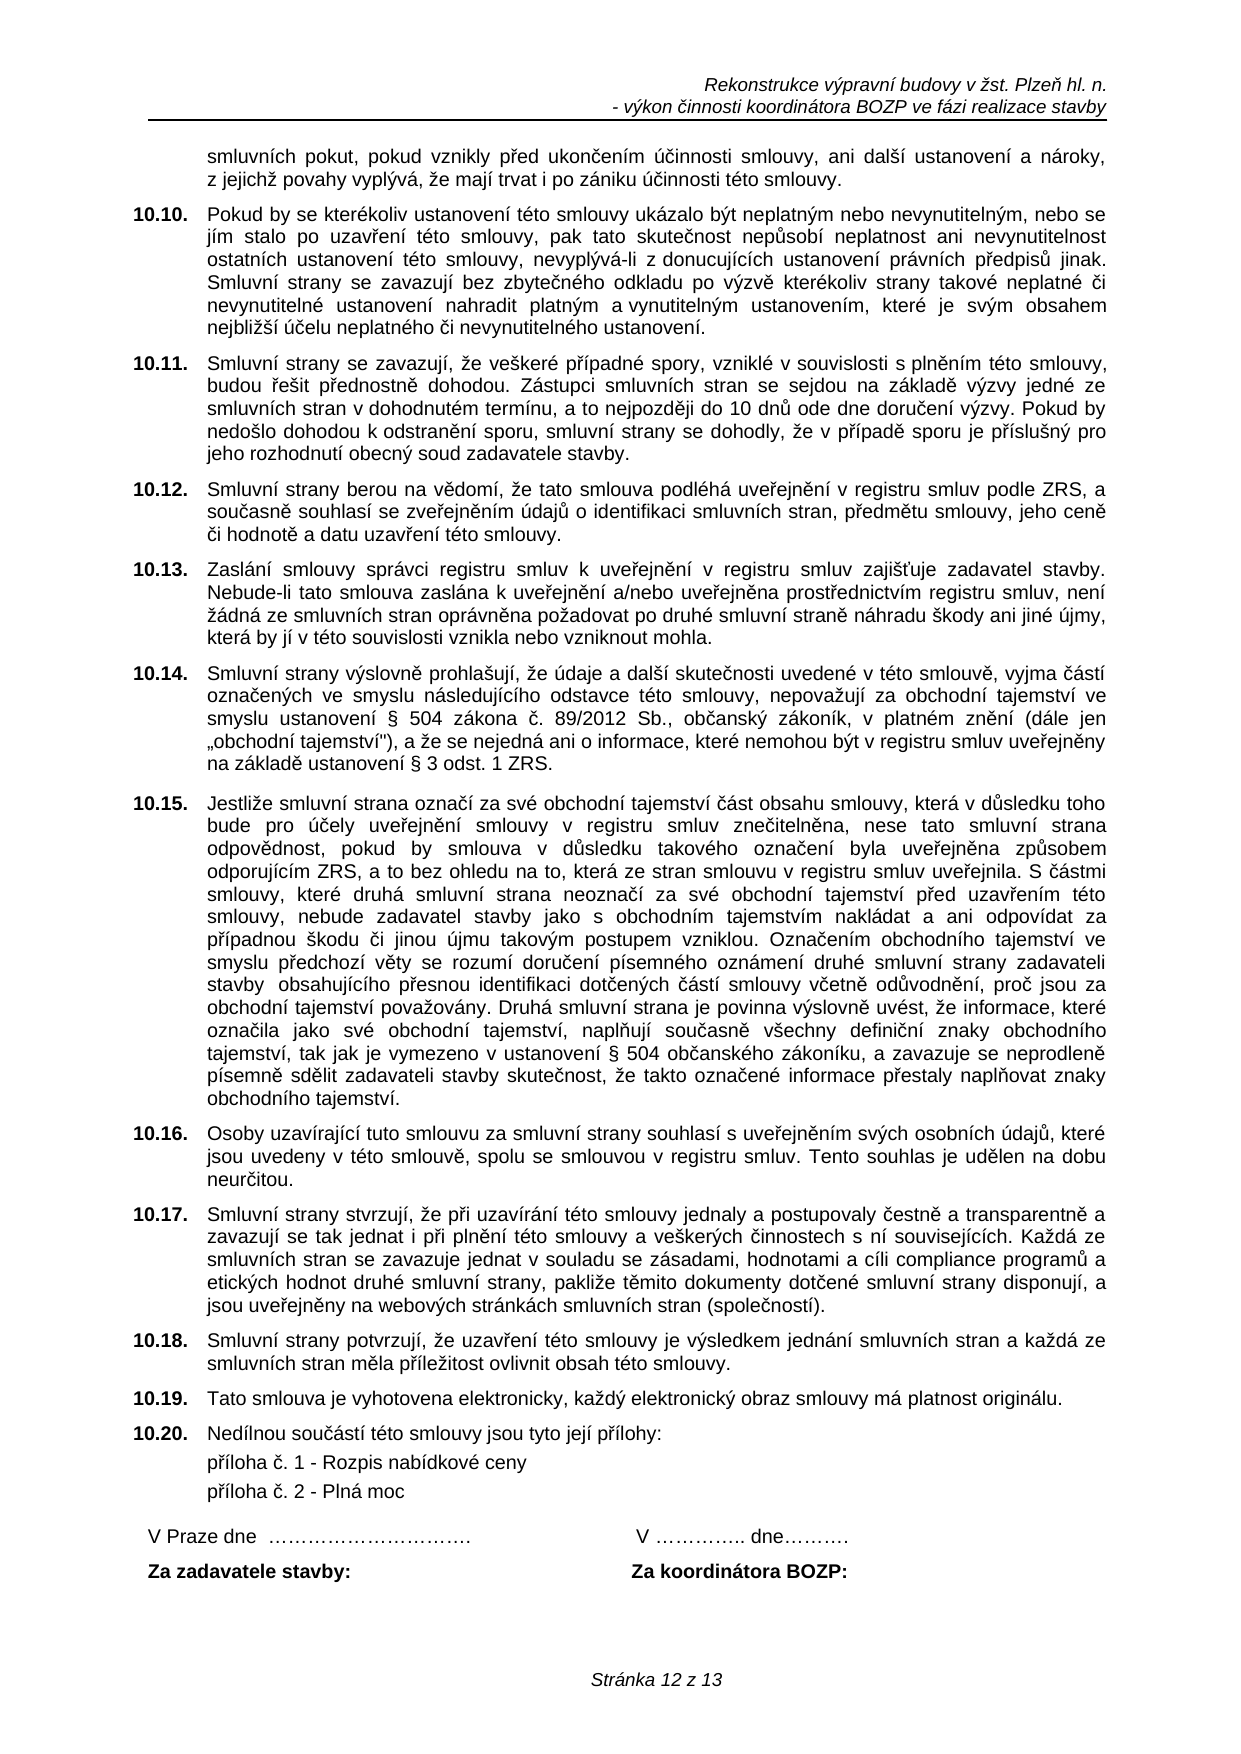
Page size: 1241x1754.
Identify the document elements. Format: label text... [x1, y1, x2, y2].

text příloha č. 1 - Rozpis nabídkové ceny [207, 1451, 1107, 1473]
text 10.11. Smluvní strany se zavazují, že veškeré případné spory, vzniklé v souvislosti s plněním této smlouvy, budou řešit přednostně dohodou. Zástupci smluvních stran se sejdou na základě výzvy jedné ze smluvních stran v dohodnutém termínu, a to nejpozději do 10 dnů ode dne doručení výzvy. Pokud by nedošlo dohodou k odstranění sporu, smluvní strany se dohodly, že v případě sporu je příslušný pro jeho rozhodnutí obecný soud zadavatele stavby. [133, 351, 1107, 465]
text 10.18. Smluvní strany potvrzují, že uzavření této smlouvy je výsledkem jednání smluvních stran a každá ze smluvních stran měla příležitost ovlivnit obsah této smlouvy. [133, 1329, 1107, 1374]
text Za zadavatele stavby: Za koordinátora BOZP: [148, 1560, 1167, 1583]
text 10.15. Jestliže smluvní strana označí za své obchodní tajemství část obsahu smlouvy, která v důsledku toho bude pro účely uveřejnění smlouvy v registru smluv znečitelněna, nese tato smluvní strana odpovědnost, pokud by smlouva v důsledku takového označení byla uveřejněna způsobem odporujícím ZRS, a to bez ohledu na to, která ze stran smlouvu v registru smluv uveřejnila. S částmi smlouvy, které druhá smluvní strana neoznačí za své obchodní tajemství před uzavřením této smlouvy, nebude zadavatel stavby jako s obchodním tajemstvím nakládat a ani odpovídat za případnou škodu či jinou újmu takovým postupem vzniklou. Označením obchodního tajemství ve smyslu předchozí věty se rozumí doručení písemného oznámení druhé smluvní strany zadavateli stavby obsahujícího přesnou identifikaci dotčených částí smlouvy včetně odůvodnění, proč jsou za obchodní tajemství považovány. Druhá smluvní strana je povinna výslovně uvést, že informace, které označila jako své obchodní tajemství, naplňují současně všechny definiční znaky obchodního tajemství, tak jak je vymezeno v ustanovení § 504 občanského zákoníku, a zavazuje se neprodleně písemně sdělit zadavateli stavby skutečnost, že takto označené informace přestaly naplňovat znaky obchodního tajemství. [133, 792, 1107, 1109]
text 10.14. Smluvní strany výslovně prohlašují, že údaje a další skutečnosti uvedené v této smlouvě, vyjma částí označených ve smyslu následujícího odstavce této smlouvy, nepovažují za obchodní tajemství ve smyslu ustanovení § 504 zákona č. 89/2012 Sb., občanský zákoník, v platném znění (dále jen „obchodní tajemství"), a že se nejedná ani o informace, které nemohou být v registru smluv uveřejněny na základě ustanovení § 3 odst. 1 ZRS. [133, 661, 1107, 775]
text 10.20. Nedílnou součástí této smlouvy jsou tyto její přílohy: [133, 1422, 1107, 1444]
text 10.17. Smluvní strany stvrzují, že při uzavírání této smlouvy jednaly a postupovaly čestně a transparentně a zavazují se tak jednat i při plnění této smlouvy a veškerých činnostech s ní souvisejících. Každá ze smluvních stran se zavazuje jednat v souladu se zásadami, hodnotami a cíli compliance programů a etických hodnot druhé smluvní strany, pakliže těmito dokumenty dotčené smluvní strany disponují, a jsou uveřejněny na webových stránkách smluvních stran (společností). [133, 1203, 1107, 1316]
text 10.16. Osoby uzavírající tuto smlouvu za smluvní strany souhlasí s uveřejněním svých osobních údajů, které jsou uvedeny v této smlouvě, spolu se smlouvou v registru smluv. Tento souhlas je udělen na dobu neurčitou. [133, 1122, 1107, 1190]
text V Praze dne …………………………. V ………….. dne………. [148, 1525, 1167, 1548]
text 10.13. Zaslání smlouvy správci registru smluv k uveřejnění v registru smluv zajišťuje zadavatel stavby. Nebude-li tato smlouva zaslána k uveřejnění a/nebo uveřejněna prostřednictvím registru smluv, není žádná ze smluvních stran oprávněna požadovat po druhé smluvní straně náhradu škody ani jiné újmy, která by jí v této souvislosti vznikla nebo vzniknout mohla. [133, 558, 1107, 649]
text 10.19. Tato smlouva je vyhotovena elektronicky, každý elektronický obraz smlouvy má platnost originálu. [133, 1387, 1107, 1409]
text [148, 145, 1107, 190]
text 10.10. Pokud by se kterékoliv ustanovení této smlouvy ukázalo být neplatným nebo nevynutitelným, nebo se jím stalo po uzavření této smlouvy, pak tato skutečnost nepůsobí neplatnost ani nevynutitelnost ostatních ustanovení této smlouvy, nevyplývá-li z donucujících ustanovení právních předpisů jinak. Smluvní strany se zavazují bez zbytečného odkladu po výzvě kterékoliv strany takové neplatné či nevynutitelné ustanovení nahradit platným a vynutitelným ustanovením, které je svým obsahem nejbližší účelu neplatného či nevynutitelného ustanovení. [133, 203, 1107, 339]
text 10.12. Smluvní strany berou na vědomí, že tato smlouva podléhá uveřejnění v registru smluv podle ZRS, a současně souhlasí se zveřejněním údajů o identifikaci smluvních stran, předmětu smlouvy, jeho ceně či hodnotě a datu uzavření této smlouvy. [133, 477, 1107, 546]
text příloha č. 2 - Plná moc [207, 1480, 1107, 1502]
